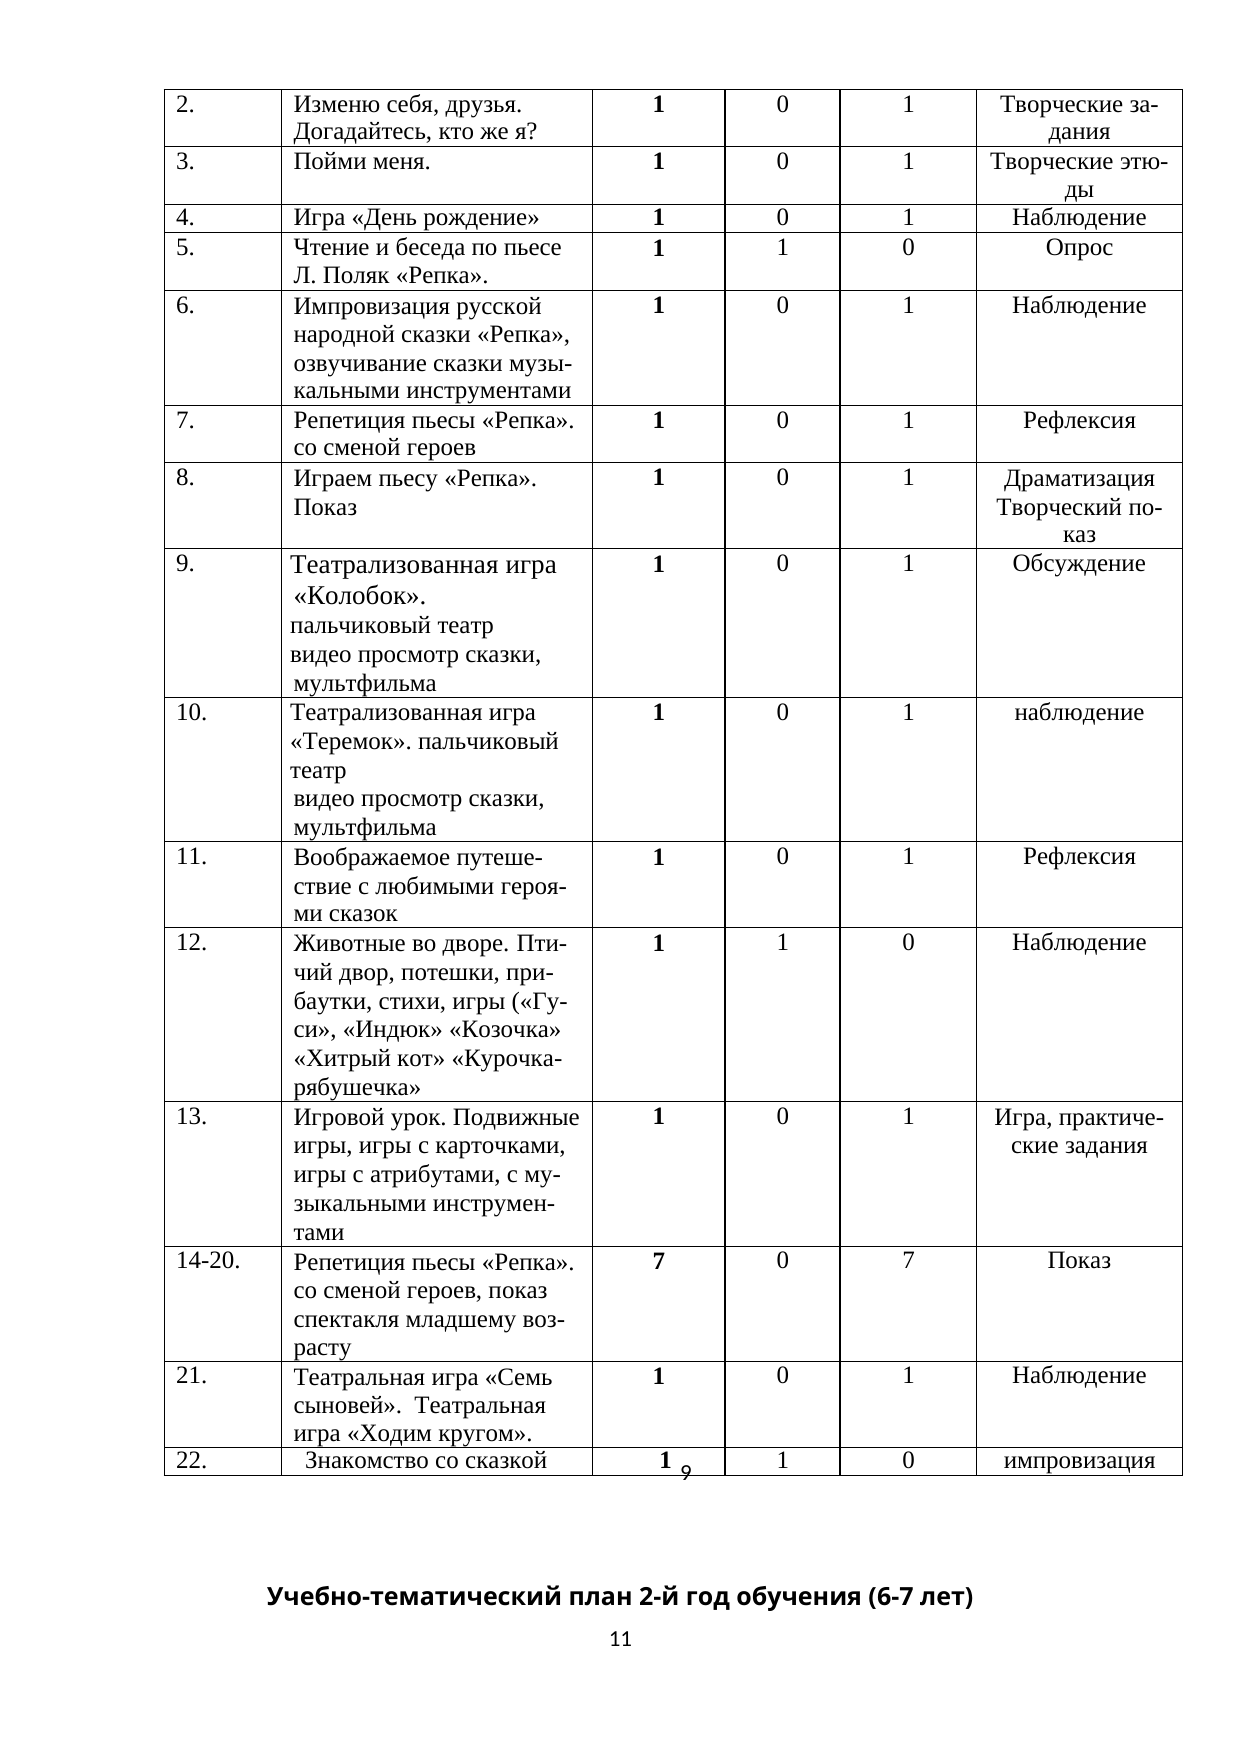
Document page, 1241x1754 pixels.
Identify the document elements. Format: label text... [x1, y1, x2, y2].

table_cell 7. [165, 406, 281, 462]
table_cell Театрализованная игра «Теремок». пальчиковый театр видео просмотр сказки, мультфильма [282, 698, 592, 841]
table_cell 7 [841, 1247, 976, 1361]
table_cell Наблюдение [977, 928, 1182, 1101]
table_cell 1 [593, 842, 724, 927]
table_cell 0 [726, 291, 839, 405]
table_cell Драматизация Творческий по- каз [977, 463, 1182, 548]
table_cell 1 [593, 90, 724, 146]
table_cell 1 [841, 1362, 976, 1447]
text Учебно-тематический план 2-й год обучения (6-7 лет) [118, 1579, 1122, 1613]
table_cell 0 [726, 842, 839, 927]
table_cell Воображаемое путеше- ствие с любимыми героя- ми сказок [282, 842, 592, 927]
table_cell 1 [593, 1362, 724, 1447]
table_cell 1 [593, 205, 724, 232]
table_cell 1 [593, 147, 724, 203]
table_cell Репетиция пьесы «Репка». со сменой героев, показ спектакля младшему воз- расту [282, 1247, 592, 1361]
table_cell 0 [726, 147, 839, 203]
table_cell 5. [165, 233, 281, 290]
table_cell Чтение и беседа по пьесе Л. Поляк «Репка». [282, 233, 592, 290]
table_cell 1 [841, 698, 976, 841]
table_cell Наблюдение [977, 1362, 1182, 1447]
table_cell 1 [593, 233, 724, 290]
table_cell 0 [726, 1102, 839, 1246]
table_cell 1 [593, 406, 724, 462]
table_cell 13. [165, 1102, 281, 1246]
table_cell 0 [841, 1448, 976, 1475]
table_cell Животные во дворе. Пти- чий двор, потешки, при- баутки, стихи, игры («Гу- си», «Индюк» «Козочка» «Хитрый кот» «Курочка- рябушечка» [282, 928, 592, 1101]
table_cell 22. [165, 1448, 281, 1475]
table_cell Изменю себя, друзья. Догадайтесь, кто же я? [282, 90, 592, 146]
table_cell Показ [977, 1247, 1182, 1361]
table_cell 0 [726, 205, 839, 232]
table_cell Театральная игра «Семь сыновей». Театральная игра «Ходим кругом». [282, 1362, 592, 1447]
table_cell 1 [841, 842, 976, 927]
table_cell Игра, практиче- ские задания [977, 1102, 1182, 1246]
table_cell 0 [726, 463, 839, 548]
table_cell наблюдение [977, 698, 1182, 841]
table_cell 7 [593, 1247, 724, 1361]
table_cell 1 [593, 463, 724, 548]
table_cell 0 [726, 1362, 839, 1447]
table_cell 1 [841, 90, 976, 146]
table_cell Играем пьесу «Репка». Показ [282, 463, 592, 548]
table_cell 1 [593, 928, 724, 1101]
table_cell 3. [165, 147, 281, 203]
table_cell 1 [841, 1102, 976, 1246]
table_cell 12. [165, 928, 281, 1101]
table_cell Театрализованная игра «Колобок». пальчиковый театр видео просмотр сказки, мультфильма [282, 549, 592, 697]
table_cell 1 9 [593, 1448, 724, 1475]
table_cell Импровизация русской народной сказки «Репка», озвучивание сказки музы- кальными инструментами [282, 291, 592, 405]
table_cell Знакомство со сказкой [282, 1448, 592, 1475]
table_cell Рефлексия [977, 842, 1182, 927]
table_cell 1 [841, 549, 976, 697]
table_cell 1 [841, 463, 976, 548]
table_cell 1 [841, 291, 976, 405]
table_cell Творческие этю- ды [977, 147, 1182, 203]
table_cell 1 [841, 147, 976, 203]
table_cell 0 [726, 698, 839, 841]
table_cell 0 [726, 1247, 839, 1361]
table_cell 0 [726, 406, 839, 462]
table_cell 1 [593, 291, 724, 405]
table_cell 1 [841, 205, 976, 232]
table_cell Обсуждение [977, 549, 1182, 697]
table_cell Наблюдение [977, 291, 1182, 405]
table_cell 1 [726, 233, 839, 290]
table_cell 1 [726, 928, 839, 1101]
table_cell 11. [165, 842, 281, 927]
table_cell Репетиция пьесы «Репка». со сменой героев [282, 406, 592, 462]
table_cell 1 [841, 406, 976, 462]
table_cell 0 [841, 928, 976, 1101]
table_cell 1 [726, 1448, 839, 1475]
table_cell 1 [593, 698, 724, 841]
table_cell Опрос [977, 233, 1182, 290]
table_cell 0 [726, 549, 839, 697]
table_cell 6. [165, 291, 281, 405]
table_cell Игровой урок. Подвижные игры, игры с карточками, игры с атрибутами, с му- зыкальными инструмен- тами [282, 1102, 592, 1246]
table_cell 0 [841, 233, 976, 290]
table_cell 0 [726, 90, 839, 146]
table_cell 10. [165, 698, 281, 841]
table_cell Рефлексия [977, 406, 1182, 462]
table_cell Творческие за- дания [977, 90, 1182, 146]
table_cell 9. [165, 549, 281, 697]
table_cell 21. [165, 1362, 281, 1447]
table_cell 4. [165, 205, 281, 232]
table_cell Наблюдение [977, 205, 1182, 232]
table_cell 8. [165, 463, 281, 548]
table_cell Игра «День рождение» [282, 205, 592, 232]
table_cell Пойми меня. [282, 147, 592, 203]
table_cell 2. [165, 90, 281, 146]
table_cell 1 [593, 1102, 724, 1246]
table_cell 14-20. [165, 1247, 281, 1361]
table_cell импровизация [977, 1448, 1182, 1475]
table_cell 1 [593, 549, 724, 697]
